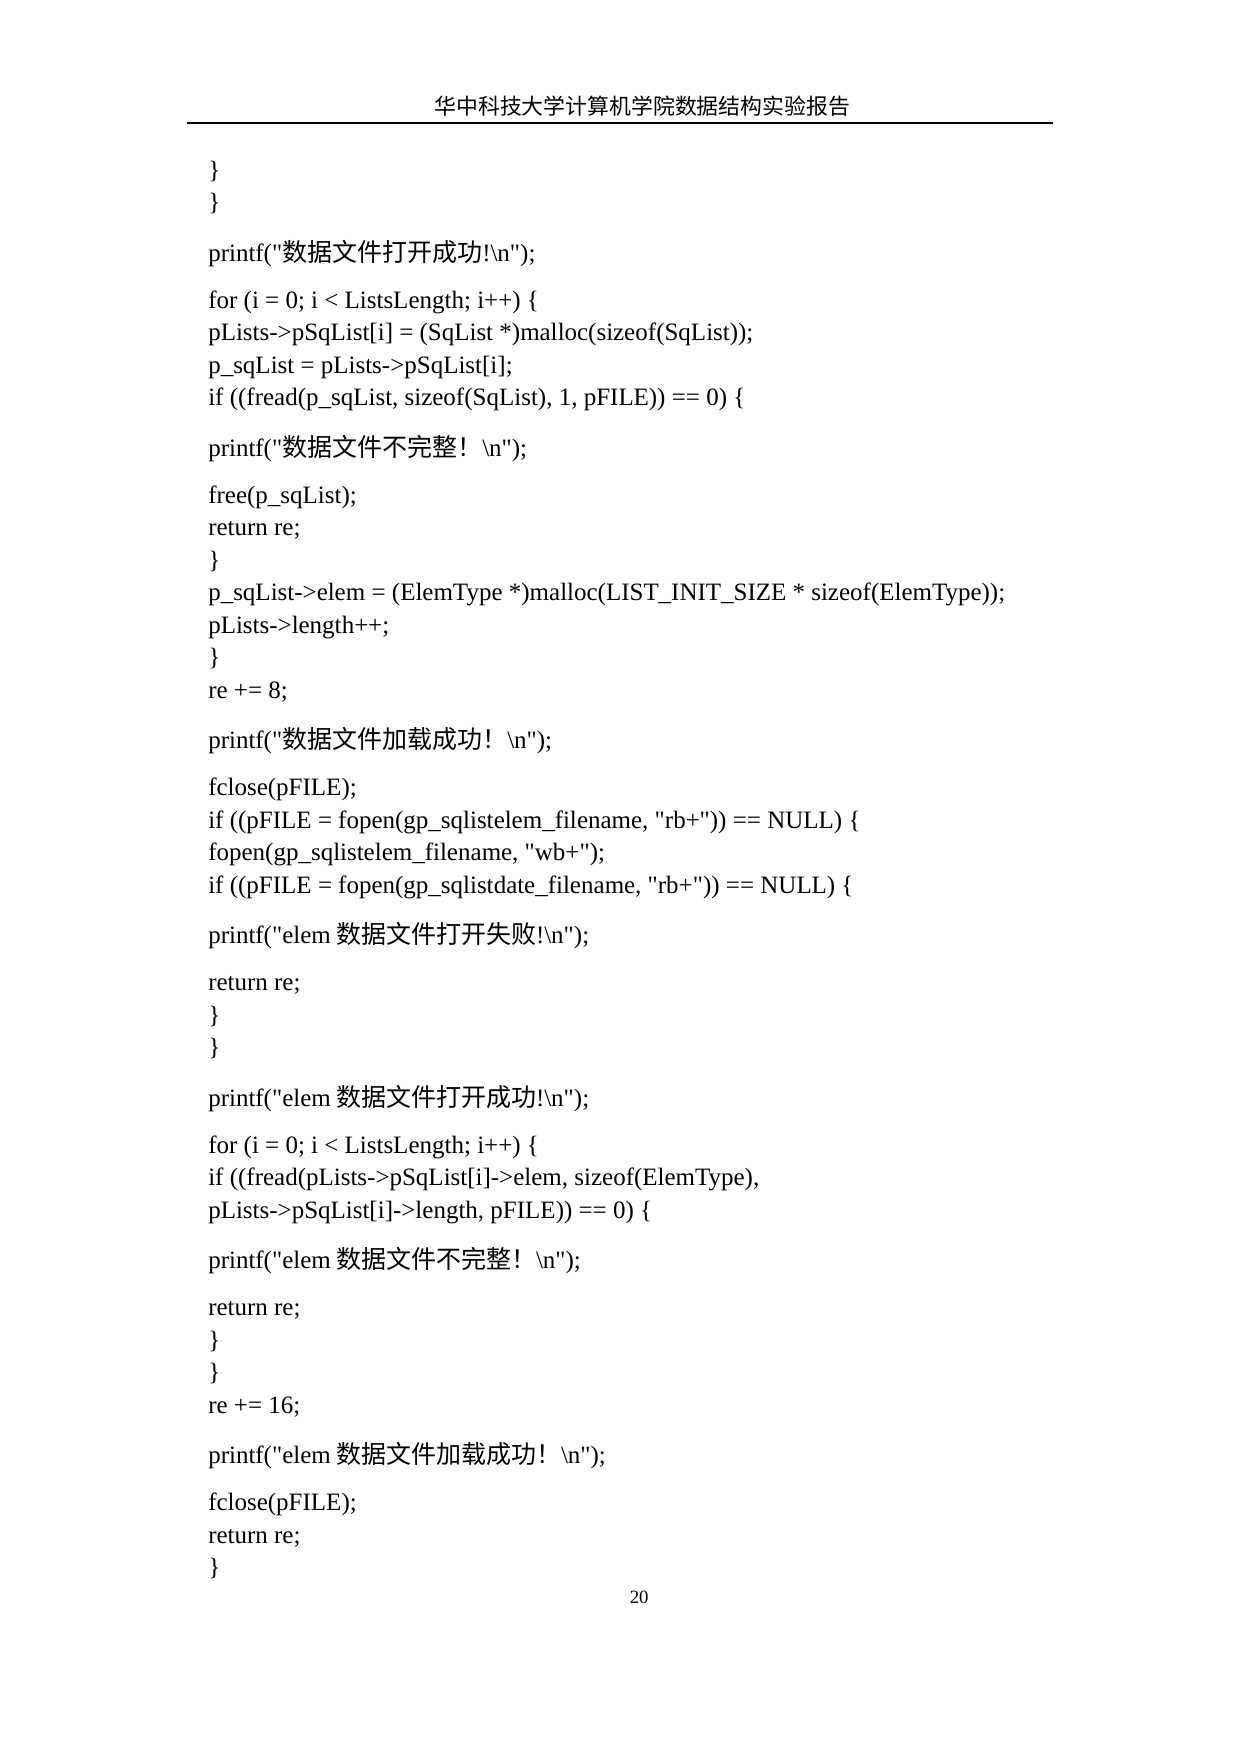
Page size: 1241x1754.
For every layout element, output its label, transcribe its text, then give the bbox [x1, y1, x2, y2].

text } [187, 1031, 1053, 1063]
text for (i = 0; i < ListsLength; i++) { [187, 1128, 1053, 1161]
text for (i = 0; i < ListsLength; i++) { [187, 283, 1053, 316]
text } [187, 1323, 1053, 1356]
text p_sqList = pLists->pSqList[i]; [187, 348, 1053, 381]
text pLists->length++; [187, 608, 1053, 641]
text fclose(pFILE); [187, 1486, 1053, 1518]
text printf("elem数据文件不完整！\n"); [187, 1226, 1053, 1291]
text pLists->pSqList[i] = (SqList *)malloc(sizeof(SqList)); [187, 316, 1053, 348]
text return re; [187, 1291, 1053, 1323]
text return re; [187, 966, 1053, 998]
text printf("数据文件加载成功！\n"); [187, 706, 1053, 771]
text } [187, 1551, 1053, 1583]
text } [187, 641, 1053, 673]
text printf("elem数据文件打开失败!\n"); [187, 901, 1053, 966]
text if ((fread(p_sqList, sizeof(SqList), 1, pFILE)) == 0) { [187, 381, 1053, 413]
text p_sqList->elem = (ElemType *)malloc(LIST_INIT_SIZE * sizeof(ElemType)); [187, 576, 1053, 608]
text printf("elem数据文件加载成功！\n"); [187, 1421, 1053, 1486]
text pLists->pSqList[i]->length, pFILE)) == 0) { [187, 1193, 1053, 1226]
text } [187, 998, 1053, 1031]
text re += 8; [187, 673, 1053, 706]
text fopen(gp_sqlistelem_filename, "wb+"); [187, 836, 1053, 868]
text printf("elem数据文件打开成功!\n"); [187, 1063, 1053, 1128]
text fclose(pFILE); [187, 771, 1053, 803]
text } [187, 186, 1053, 218]
text printf("数据文件打开成功!\n"); [187, 218, 1053, 283]
text if ((pFILE = fopen(gp_sqlistelem_filename, "rb+")) == NULL) { [187, 803, 1053, 836]
text printf("数据文件不完整！\n"); [187, 413, 1053, 478]
text } [187, 543, 1053, 576]
text re += 16; [187, 1388, 1053, 1421]
text return re; [187, 1518, 1053, 1551]
text if ((pFILE = fopen(gp_sqlistdate_filename, "rb+")) == NULL) { [187, 868, 1053, 901]
text } [187, 153, 1053, 186]
text return re; [187, 511, 1053, 543]
text free(p_sqList); [187, 478, 1053, 511]
text if ((fread(pLists->pSqList[i]->elem, sizeof(ElemType), [187, 1161, 1053, 1193]
text } [187, 1356, 1053, 1388]
